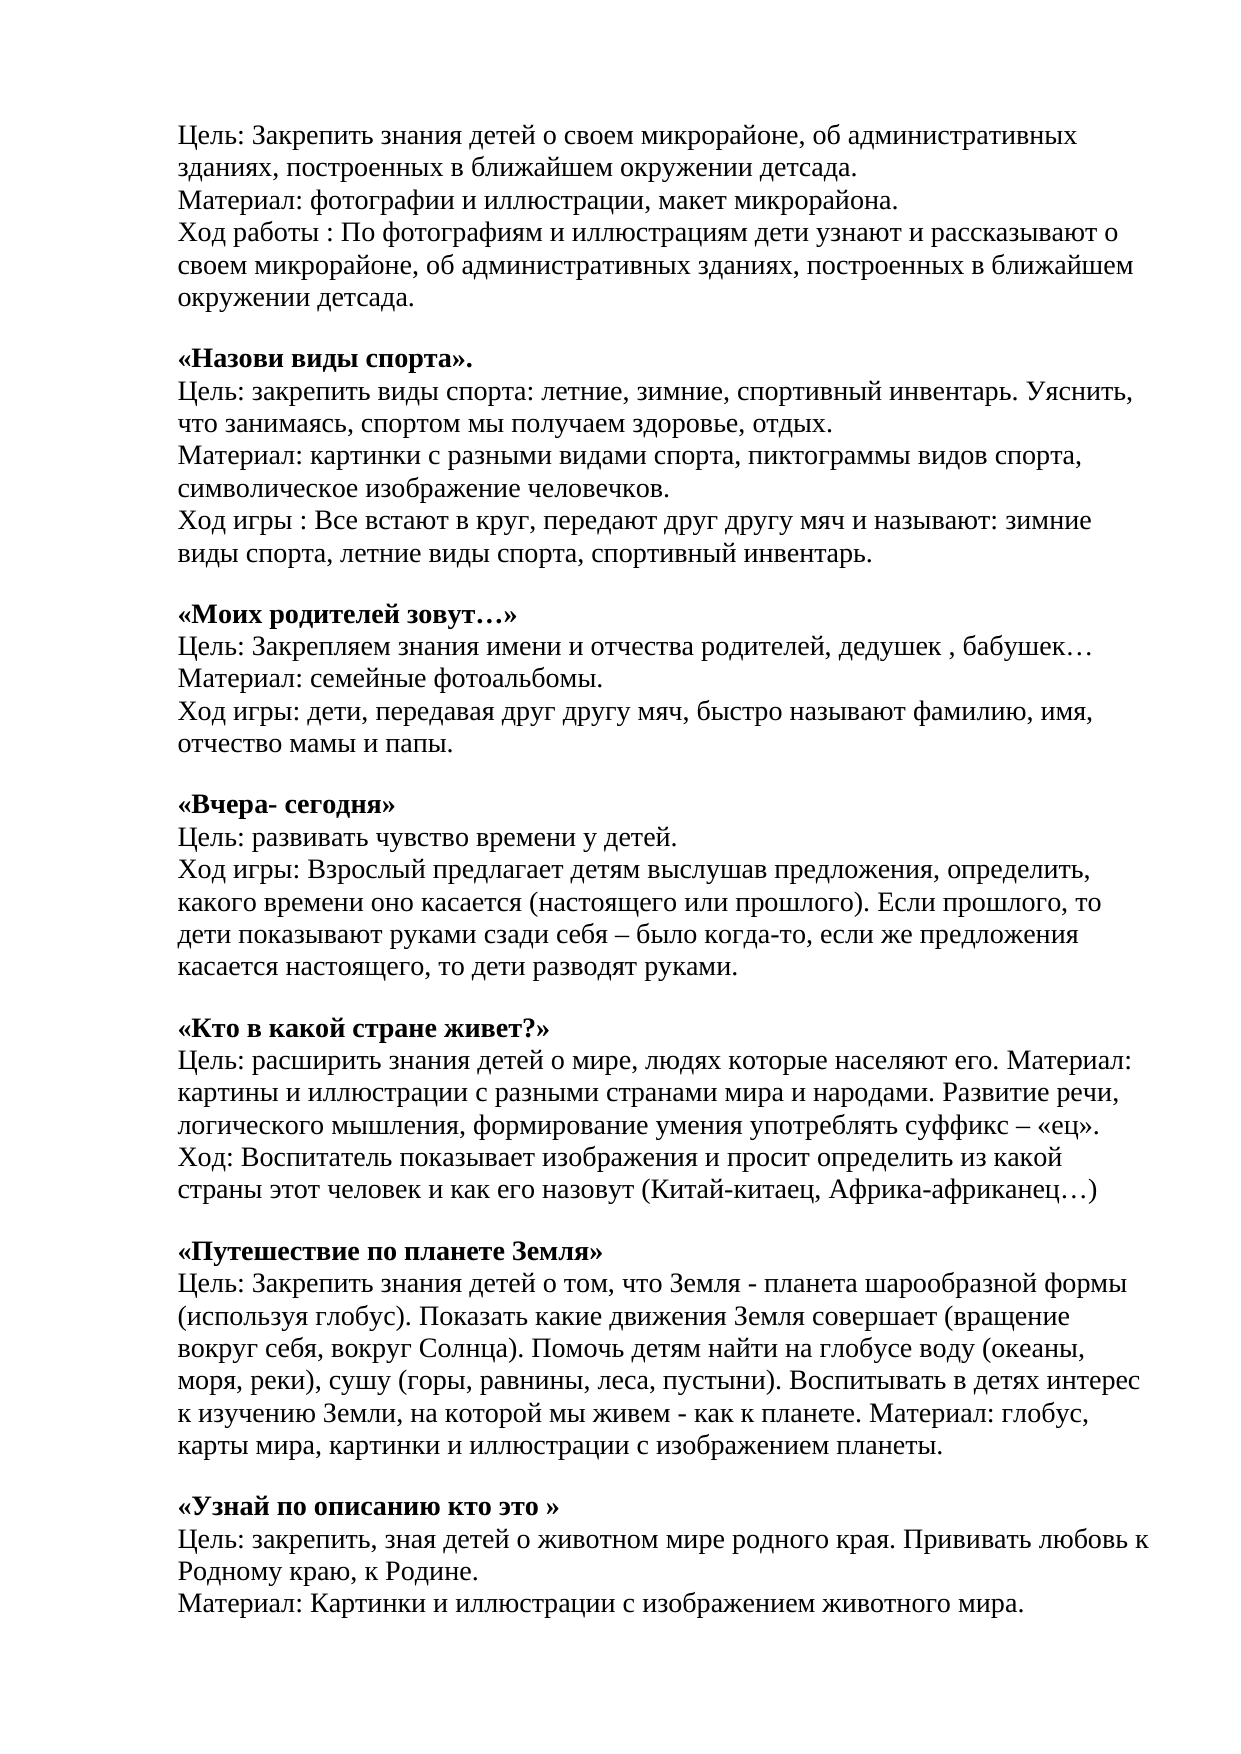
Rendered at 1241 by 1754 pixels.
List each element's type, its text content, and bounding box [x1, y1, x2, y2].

text Цель: Закрепить знания детей о своем микрорайоне, об административных зданиях, построенных в ближайшем окружении детсада. [177, 118, 1152, 183]
text Ход игры: Взрослый предлагает детям выслушав предложения, определить, какого времени оно касается (настоящего или прошлого). Если прошлого, то дети показывают руками сзади себя – было когда-то, если же предложения касается настоящего, то дети разводят руками. [177, 852, 1152, 982]
text «Вчера- сегодня» [177, 787, 1152, 820]
text Цель: закрепить, зная детей о животном мире родного края. Прививать любовь к Родному краю, к Родине. [177, 1522, 1152, 1586]
text Материал: фотографии и иллюстрации, макет микрорайона. [177, 183, 1152, 215]
text Цель: Закрепить знания детей о том, что Земля - планета шарообразной формы (используя глобус). Показать какие движения Земля совершает (вращение вокруг себя, вокруг Солнца). Помочь детям найти на глобусе воду (океаны, моря, реки), сушу (горы, равнины, леса, пустыни). Воспитывать в детях интерес к изучению Земли, на которой мы живем - как к планете. Материал: глобус, карты мира, картинки и иллюстрации с изображением планеты. [177, 1266, 1152, 1461]
text «Назови виды спорта». [177, 341, 1152, 374]
text Цель: закрепить виды спорта: летние, зимние, спортивный инвентарь. Уяснить, что занимаясь, спортом мы получаем здоровье, отдых. [177, 374, 1152, 438]
text Ход игры: дети, передавая друг другу мяч, быстро называют фамилию, имя, отчество мамы и папы. [177, 694, 1152, 759]
text Ход игры : Все встают в круг, передают друг другу мяч и называют: зимние виды спорта, летние виды спорта, спортивный инвентарь. [177, 503, 1152, 568]
text «Путешествие по планете Земля» [177, 1234, 1152, 1266]
text Ход работы : По фотографиям и иллюстрациям дети узнают и рассказывают о своем микрорайоне, об административных зданиях, построенных в ближайшем окружении детсада. [177, 215, 1152, 312]
text «Узнай по описанию кто это » [177, 1489, 1152, 1522]
text «Кто в какой стране живет?» [177, 1011, 1152, 1043]
text Цель: Закрепляем знания имени и отчества родителей, дедушек , бабушек… Материал: семейные фотоальбомы. [177, 629, 1152, 694]
text Цель: развивать чувство времени у детей. [177, 820, 1152, 852]
text «Моих родителей зовут…» [177, 597, 1152, 629]
text Материал: Картинки и иллюстрации с изображением животного мира. [177, 1586, 1152, 1619]
text Ход: Воспитатель показывает изображения и просит определить из какой страны этот человек и как его назовут (Китай-китаец, Африка-африканец…) [177, 1140, 1152, 1205]
text Цель: расширить знания детей о мире, людях которые населяют его. Материал: картины и иллюстрации с разными странами мира и народами. Развитие речи, логического мышления, формирование умения употреблять суффикс – «ец». [177, 1043, 1152, 1140]
text Материал: картинки с разными видами спорта, пиктограммы видов спорта, символическое изображение человечков. [177, 438, 1152, 503]
